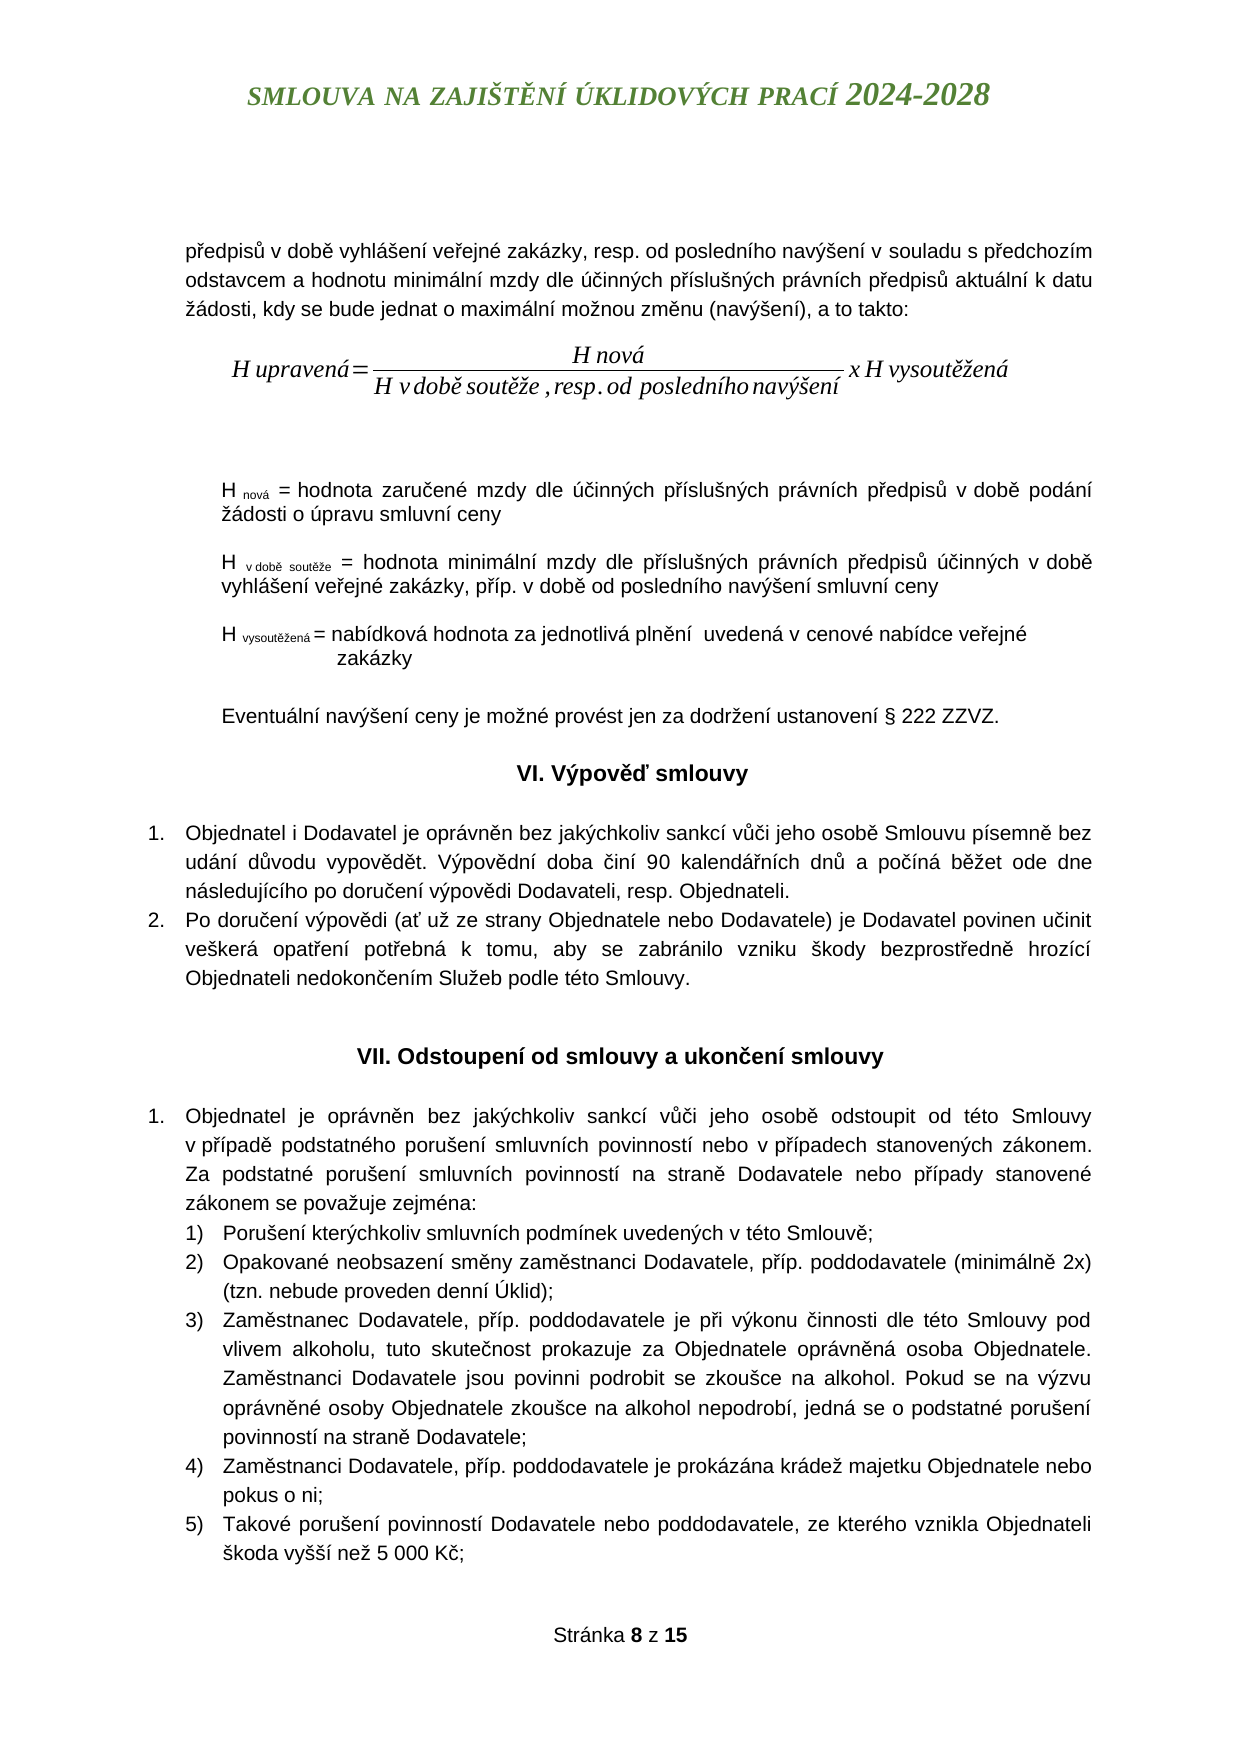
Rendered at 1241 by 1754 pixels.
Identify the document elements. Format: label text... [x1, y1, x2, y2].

text Eventuální navýšení ceny je možné provést jen za dodržení ustanovení § 222 ZZVZ. [221, 698, 1093, 728]
text H v době soutěže = hodnota minimální mzdy dle příslušných právních předpisů účinných v době vyhlášení veřejné zakázky, příp. v době od posledního navýšení smluvní ceny [221, 549, 1093, 597]
list Takové porušení povinností Dodavatele nebo poddodavatele, ze kterého vznikla Objednateli škoda vyšší než 5 000 Kč; [185, 1507, 1093, 1565]
text VII. Odstoupení od smlouvy a ukončení smlouvy [148, 1040, 1093, 1069]
list Objednatel je oprávněn bez jakýchkoliv sankcí vůči jeho osobě odstoupit od této Smlouvy v případě podstatného porušení smluvních povinností nebo v případech stanovených zákonem. Za podstatné porušení smluvních povinností na straně Dodavatele nebo případy stanovené zákonem se považuje zejména: [148, 1098, 1093, 1215]
list Zaměstnanci Dodavatele, příp. poddodavatele je prokázána krádež majetku Objednatele nebo pokus o ni; [185, 1448, 1093, 1507]
text VI. Výpověď smlouvy [443, 757, 1093, 786]
list Opakované neobsazení směny zaměstnanci Dodavatele, příp. poddodavatele (minimálně 2x) (tzn. nebude proveden denní Úklid); [185, 1244, 1093, 1303]
list Porušení kterýchkoliv smluvních podmínek uvedených v této Smlouvě; [185, 1215, 1093, 1244]
text H nová = hodnota zaručené mzdy dle účinných příslušných právních předpisů v době podání žádosti o úpravu smluvní ceny [221, 478, 1093, 526]
list Objednatel i Dodavatel je oprávněn bez jakýchkoliv sankcí vůči jeho osobě Smlouvu písemně bez udání důvodu vypovědět. Výpovědní doba činí 90 kalendářních dnů a počíná běžet ode dne následujícího po doručení výpovědi Dodavateli, resp. Objednateli. [148, 815, 1093, 903]
text H vysoutěžená = nabídková hodnota za jednotlivá plnění uvedená v cenové nabídce veřejné [221, 621, 1093, 645]
list Zaměstnanec Dodavatele, příp. poddodavatele je při výkonu činnosti dle této Smlouvy pod vlivem alkoholu, tuto skutečnost prokazuje za Objednatele oprávněná osoba Objednatele. Zaměstnanci Dodavatele jsou povinni podrobit se zkoušce na alkohol. Pokud se na výzvu oprávněné osoby Objednatele zkoušce na alkohol nepodrobí, jedná se o podstatné porušení povinností na straně Dodavatele; [185, 1303, 1093, 1448]
list Po doručení výpovědi (ať už ze strany Objednatele nebo Dodavatele) je Dodavatel povinen učinit veškerá opatření potřebná k tomu, aby se zabránilo vzniku škody bezprostředně hrozící Objednateli nedokončením Služeb podle této Smlouvy. [148, 903, 1093, 990]
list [148, 233, 1093, 321]
text zakázky [221, 645, 1093, 669]
